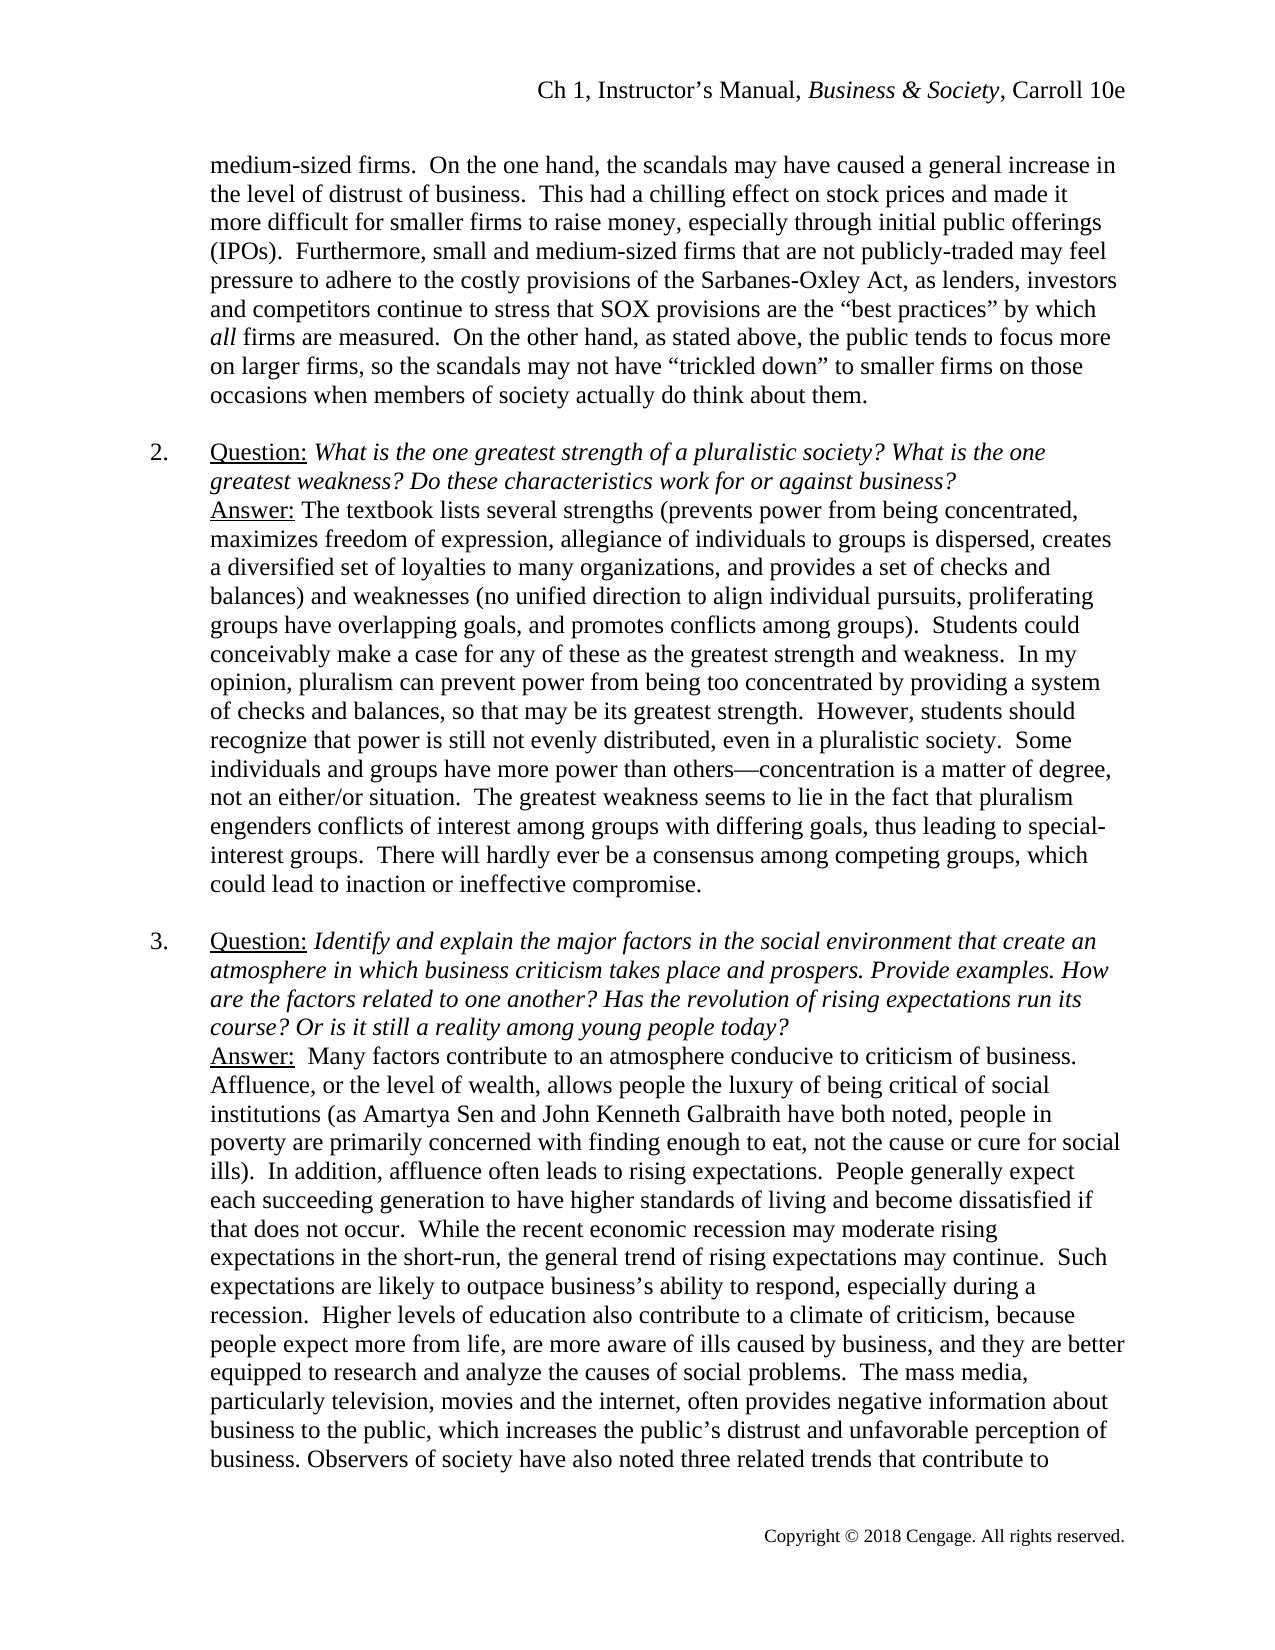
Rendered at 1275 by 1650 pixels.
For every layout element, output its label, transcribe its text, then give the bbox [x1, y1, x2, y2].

list Question: Identify and explain the major factors in the social environment that create an atmosphere in which business criticism takes place and prospers. Provide examples. How are the factors related to one another? Has the revolution of rising expectations run its course? Or is it still a reality among young people today? [150, 926, 1125, 1041]
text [210, 150, 1125, 409]
text Answer: The textbook lists several strengths (prevents power from being concentrated, maximizes freedom of expression, allegiance of individuals to groups is dispersed, creates a diversified set of loyalties to many organizations, and provides a set of checks and balances) and weaknesses (no unified direction to align individual pursuits, proliferating groups have overlapping goals, and promotes conflicts among groups). Students could conceivably make a case for any of these as the greatest strength and weakness. In my opinion, pluralism can prevent power from being too concentrated by providing a system of checks and balances, so that may be its greatest strength. However, students should recognize that power is still not evenly distributed, even in a pluralistic society. Some individuals and groups have more power than others—concentration is a matter of degree, not an either/or situation. The greatest weakness seems to lie in the fact that pluralism engenders conflicts of interest among groups with differing goals, thus leading to special-interest groups. There will hardly ever be a consensus among competing groups, which could lead to inaction or ineffective compromise. [210, 495, 1125, 897]
list Question: What is the one greatest strength of a pluralistic society? What is the one greatest weakness? Do these characteristics work for or against business? [150, 437, 1125, 495]
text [210, 1041, 1125, 1472]
